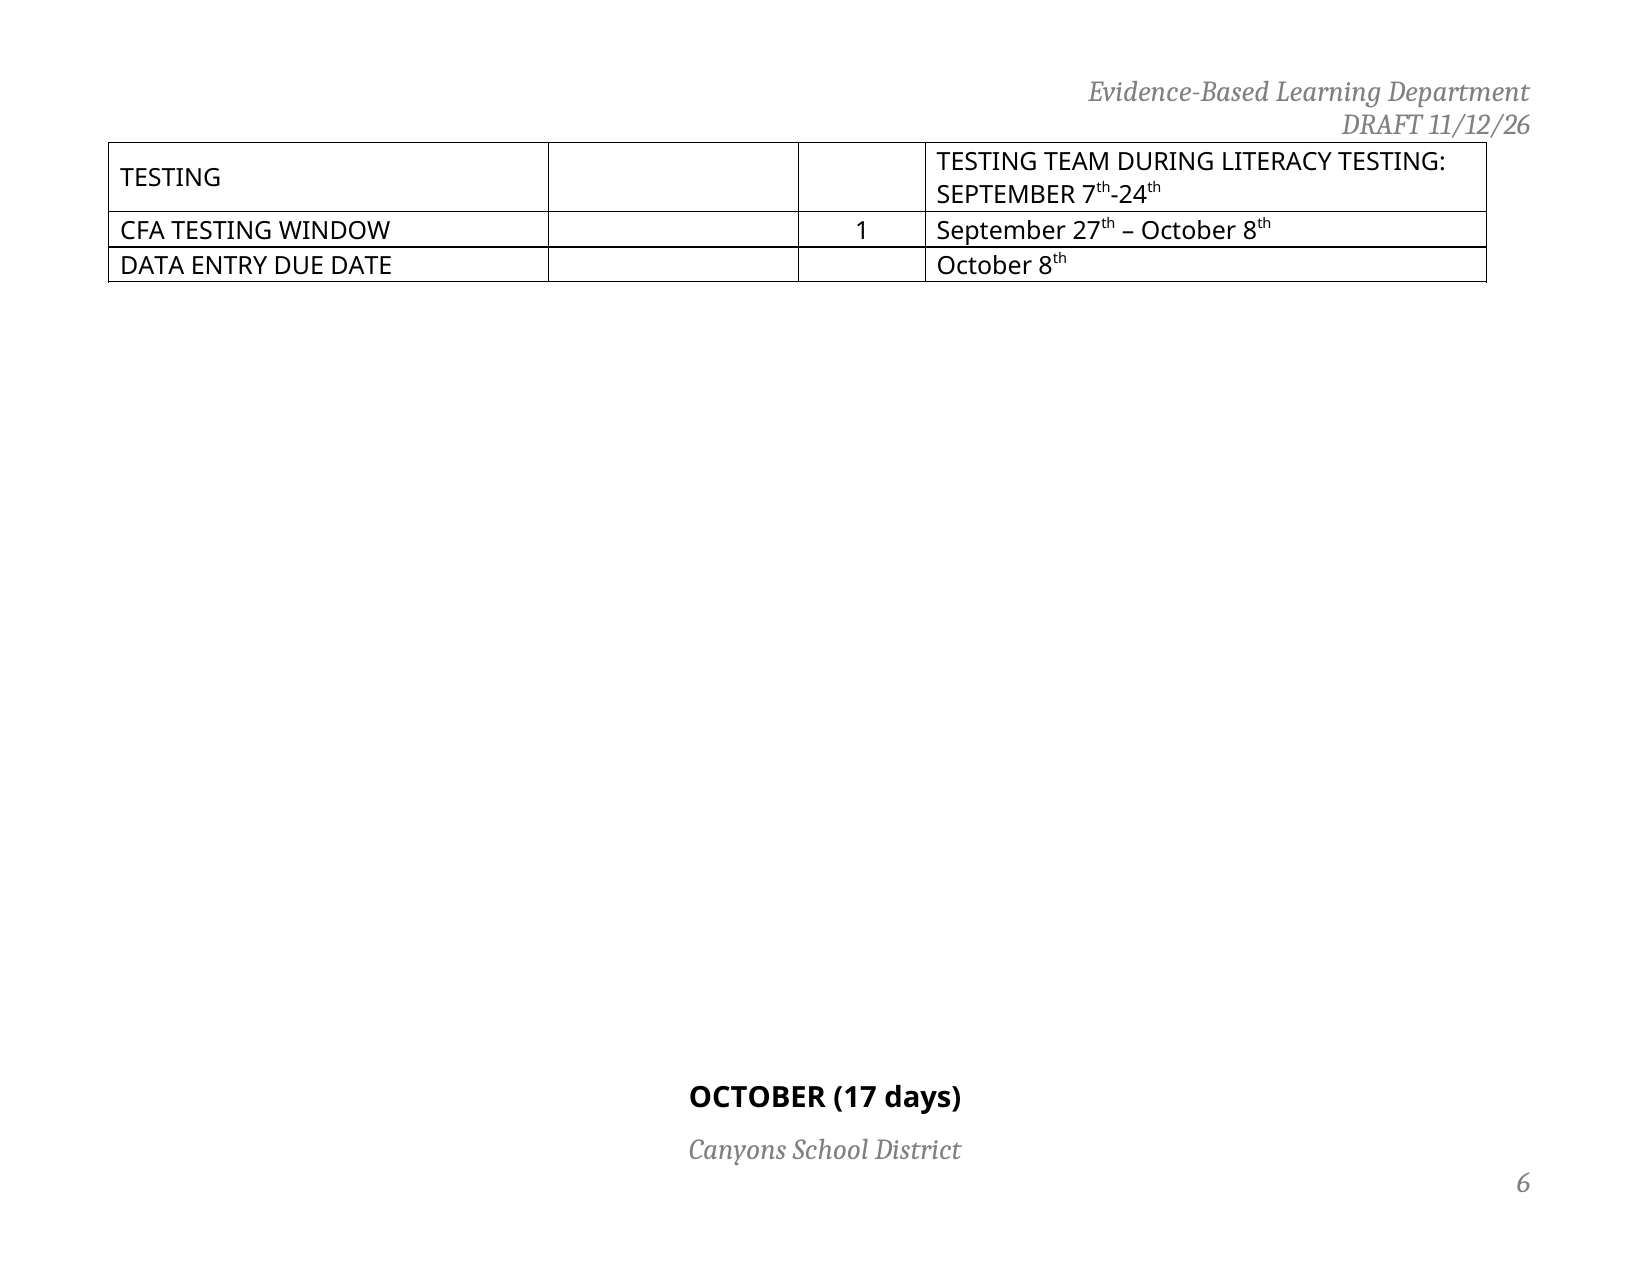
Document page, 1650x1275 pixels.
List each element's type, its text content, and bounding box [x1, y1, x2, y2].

table_cell September 27th – October 8th [926, 212, 1486, 246]
table_cell 1 [799, 143, 925, 211]
table_cell October 8th [926, 248, 1486, 281]
table_cell [799, 248, 925, 281]
table_cell CFA TESTING WINDOW [109, 212, 548, 246]
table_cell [109, 143, 548, 211]
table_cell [926, 143, 1486, 211]
table_cell [549, 212, 798, 246]
table_cell DATA ENTRY DUE DATE [109, 248, 548, 281]
table_cell [549, 248, 798, 281]
table_cell [549, 143, 798, 211]
text OCTOBER (17 days) [120, 1076, 1530, 1116]
table_cell 1 [799, 212, 925, 246]
